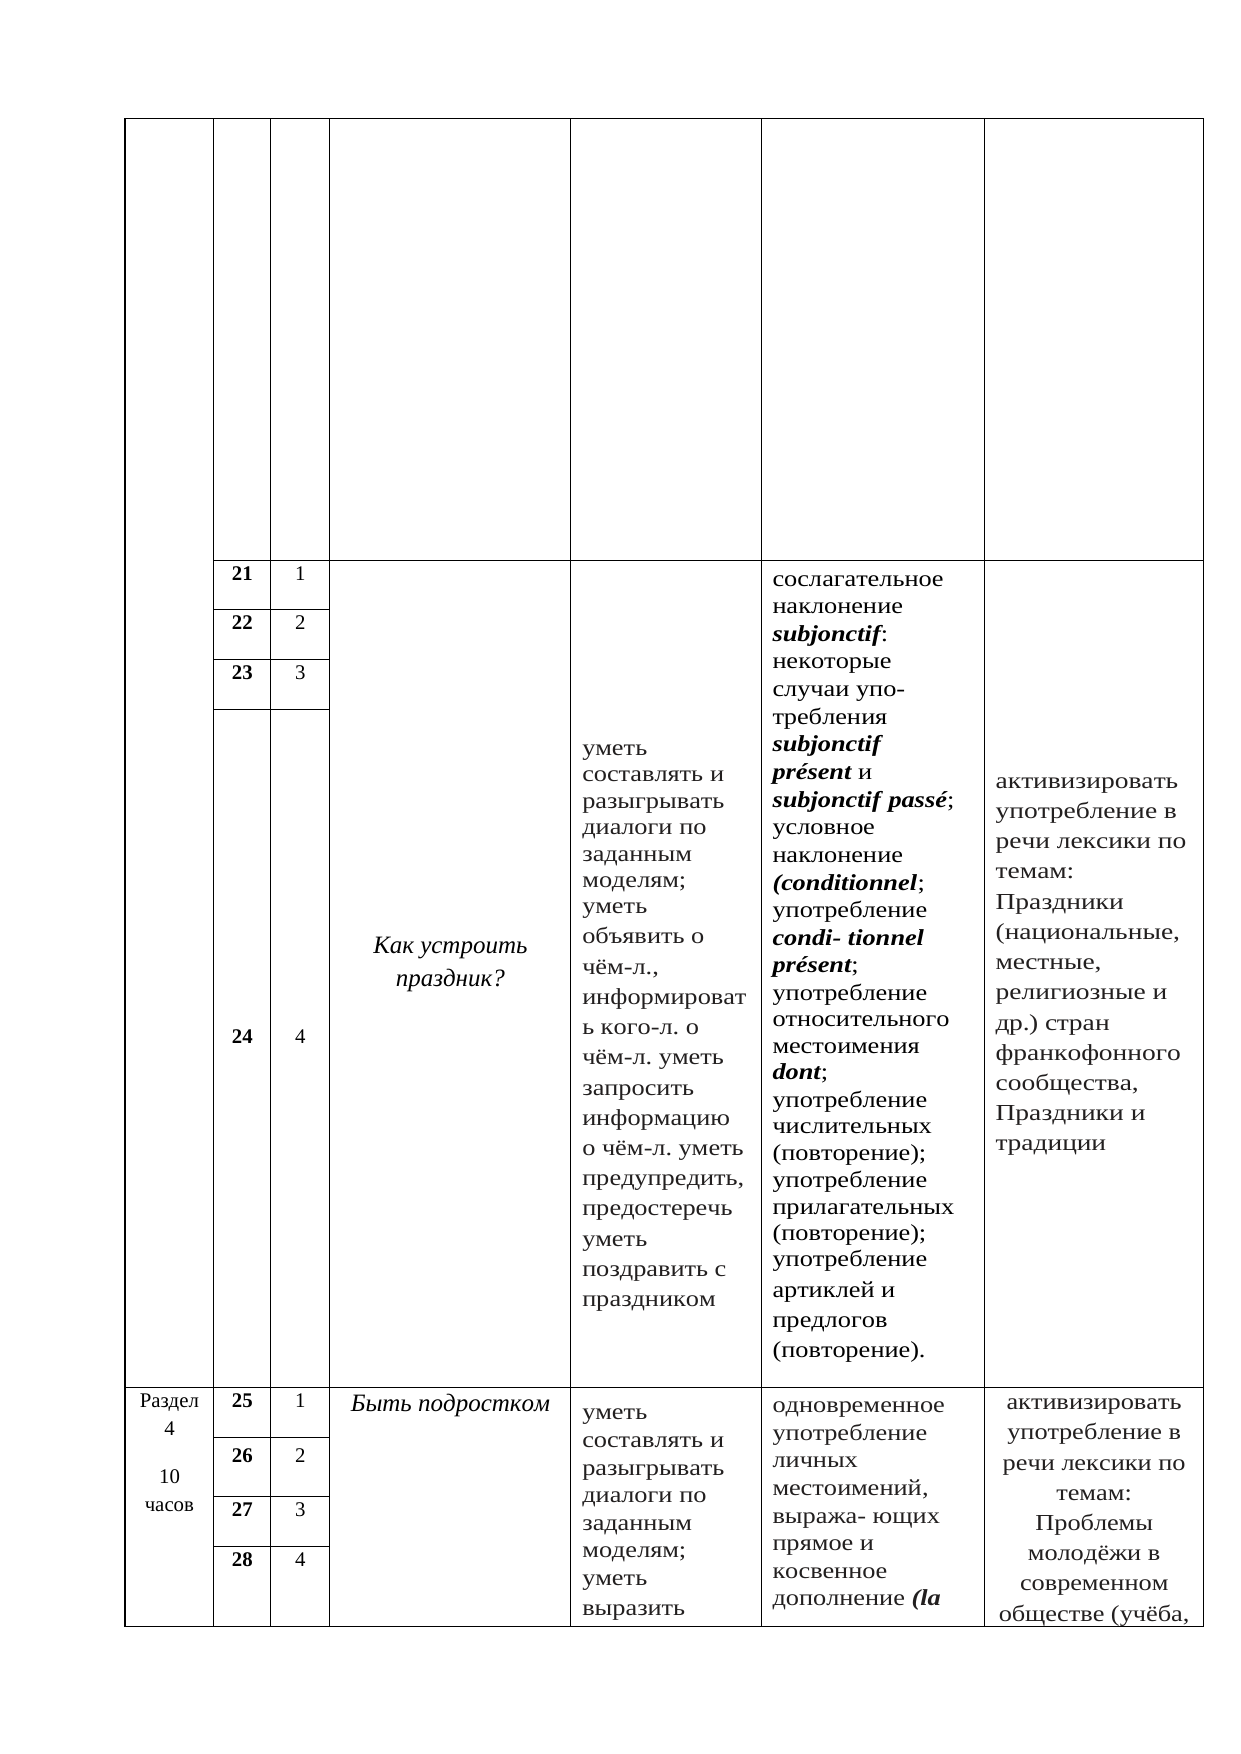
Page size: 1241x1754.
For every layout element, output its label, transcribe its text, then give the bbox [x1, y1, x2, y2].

table_cell 25 [214, 1388, 270, 1437]
table_cell 1 [271, 561, 329, 609]
table_cell сослагательное наклонение subjonctif: некоторые случаи упо- требления subjonctif présent и subjonctif passé; условное наклонение (conditionnel; употребление condi- tionnel présent; употребление относительного местоимения dont; употребление числительных (повторение); употребление прилагательных (повторение); употребление артиклей и предлогов (повторение). [762, 561, 984, 1387]
table_cell активизировать употребление в речи лексики по темам: Праздники (национальные, местные, религиозные и др.) стран франкофонного сообщества, Праздники и традиции [985, 561, 1203, 1387]
table_cell 26 [214, 1438, 270, 1496]
table_cell 22 [214, 610, 270, 659]
table_cell одновременное употребление личных местоимений, выража- ющих прямое и косвенное дополнение (la place des pro- noms compléments); способы выделения членов предложения; выделение членов предложения посредством оборотов c’est... qui, c’est... que (mise en relief); [762, 1388, 984, 1626]
table_cell 2 [271, 1438, 329, 1496]
table_cell Быть подростком [330, 1388, 570, 1626]
table_cell 23 [214, 660, 270, 709]
table_cell уметь составлять и разыгрывать диалоги по заданным моделям; уметь объявить о чём-л., информировать кого-л. о чём-л. уметь запросить информацию о чём-л. уметь предупредить, предостеречь уметь поздравить с праздником [571, 561, 761, 1387]
table_cell 24 [214, 710, 270, 1387]
table_cell 2 [271, 610, 329, 659]
table_cell Раздел 4 10 часов [126, 1388, 213, 1626]
table_cell 20 [214, 119, 270, 559]
table_cell 4 [271, 119, 329, 559]
table_cell 3 [271, 660, 329, 709]
table_cell 27 [214, 1497, 270, 1546]
table_cell 1 [271, 1388, 329, 1437]
table_cell 21 [214, 561, 270, 609]
table_cell активизировать употребление в речи лексики по темам: Проблемы молодёжи в современном обществе (учёба, пои- ски временной и постоянной работы, взаимоотношения с родителями и др.), Среднее образование во Франции [985, 1388, 1203, 1626]
table_cell 4 [271, 710, 329, 1387]
table_cell 3 [271, 1497, 329, 1546]
table_cell 28 [214, 1547, 270, 1626]
table_cell уметь составлять и разыгрывать диалоги по заданным моделям; уметь выразить пожелание, надежду, уметь выразить намерение уметь выразить мечту, уметь ободрить, поддержать кого-л. уметь составить и произнести монолог-сообщение об основ- ных проблемах молодёжи в современном обществе [571, 1388, 761, 1626]
table_cell Как устроить праздник? [330, 561, 570, 1387]
table_cell 4 [271, 1547, 329, 1626]
